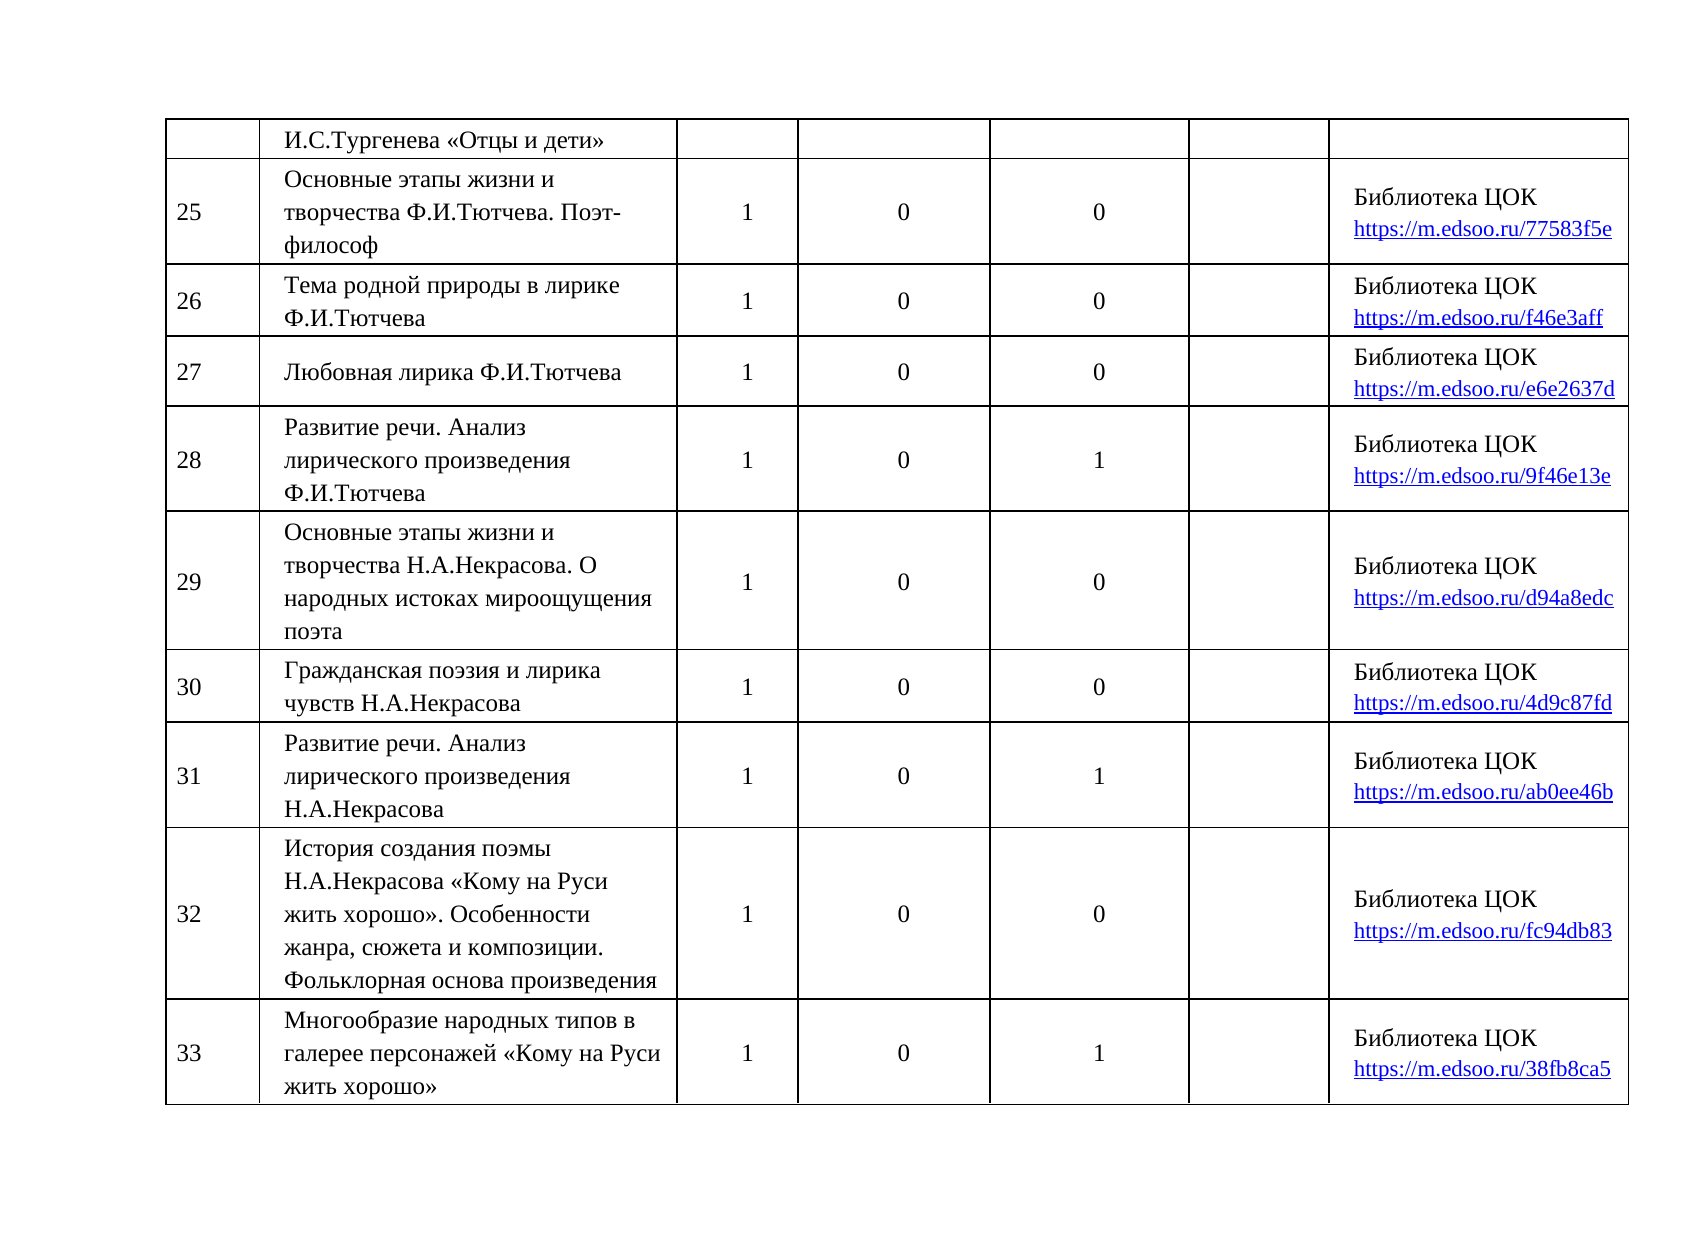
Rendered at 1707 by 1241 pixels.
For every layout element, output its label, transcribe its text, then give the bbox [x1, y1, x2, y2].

table_cell 0 [799, 265, 989, 335]
table_cell 1 [678, 723, 797, 827]
table_cell Библиотека ЦОК https://m.edsoo.ru/d94a8edc [1330, 512, 1628, 649]
table_cell [1190, 120, 1328, 157]
table_cell Развитие речи. Анализ лирического произведения Ф.И.Тютчева [260, 407, 676, 510]
table_cell 0 [799, 828, 989, 998]
table_cell 0 [799, 407, 989, 510]
table_cell Библиотека ЦОК https://m.edsoo.ru/fc94db83 [1330, 828, 1628, 998]
table_cell 1 [678, 828, 797, 998]
table_cell [1190, 337, 1328, 405]
table_cell 0 [991, 265, 1188, 335]
table_cell 0 [991, 159, 1188, 263]
table_cell 26 [167, 265, 259, 335]
table_cell 1 [678, 407, 797, 510]
table_cell Библиотека ЦОК https://m.edsoo.ru/e6e2637d [1330, 337, 1628, 405]
table_cell 0 [991, 512, 1188, 649]
table_cell 33 [167, 1000, 259, 1103]
table_cell Тема родной природы в лирике Ф.И.Тютчева [260, 265, 676, 335]
table_cell 1 [678, 159, 797, 263]
table_cell 1 [678, 337, 797, 405]
table_cell [1190, 512, 1328, 649]
table_cell 0 [799, 512, 989, 649]
table_cell 29 [167, 512, 259, 649]
table_cell 1 [991, 723, 1188, 827]
table_cell 1 [678, 650, 797, 721]
table_cell [1190, 828, 1328, 998]
table_cell 1 [991, 120, 1188, 157]
table_cell Любовная лирика Ф.И.Тютчева [260, 337, 676, 405]
table_cell 0 [991, 337, 1188, 405]
table_cell 1 [991, 1000, 1188, 1103]
table_cell 0 [991, 650, 1188, 721]
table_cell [260, 120, 676, 157]
table_cell 1 [678, 1000, 797, 1103]
table_cell 24 [167, 120, 259, 157]
table_cell 0 [799, 337, 989, 405]
table_cell [1190, 650, 1328, 721]
table_cell 0 [799, 120, 989, 157]
table_cell Библиотека ЦОК https://m.edsoo.ru/38fb8ca5 [1330, 1000, 1628, 1103]
table_cell 1 [678, 120, 797, 157]
table_cell [1190, 407, 1328, 510]
table_cell Основные этапы жизни и творчества Н.А.Некрасова. О народных истоках мироощущения поэта [260, 512, 676, 649]
table_cell Библиотека ЦОК https://m.edsoo.ru/f46e3aff [1330, 265, 1628, 335]
table_cell 0 [799, 159, 989, 263]
table_cell 0 [799, 650, 989, 721]
table_cell [1190, 723, 1328, 827]
table_cell Библиотека ЦОК https://m.edsoo.ru/9f46e13e [1330, 407, 1628, 510]
table_cell Многообразие народных типов в галерее персонажей «Кому на Руси жить хорошо» [260, 1000, 676, 1103]
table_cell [1330, 120, 1628, 157]
table_cell 1 [678, 265, 797, 335]
table_cell Развитие речи. Анализ лирического произведения Н.А.Некрасова [260, 723, 676, 827]
table_cell 0 [799, 1000, 989, 1103]
table_cell 32 [167, 828, 259, 998]
table_cell 0 [799, 723, 989, 827]
table_cell [1190, 265, 1328, 335]
table_cell История создания поэмы Н.А.Некрасова «Кому на Руси жить хорошо». Особенности жанра, сюжета и композиции. Фольклорная основа произведения [260, 828, 676, 998]
table_cell 1 [991, 407, 1188, 510]
table_cell 31 [167, 723, 259, 827]
table_cell Библиотека ЦОК https://m.edsoo.ru/ab0ee46b [1330, 723, 1628, 827]
table_cell [1190, 1000, 1328, 1103]
table_cell Гражданская поэзия и лирика чувств Н.А.Некрасова [260, 650, 676, 721]
table_cell 30 [167, 650, 259, 721]
table_cell Основные этапы жизни и творчества Ф.И.Тютчева. Поэт-философ [260, 159, 676, 263]
table_cell [1190, 159, 1328, 263]
table_cell 28 [167, 407, 259, 510]
table_cell 27 [167, 337, 259, 405]
table_cell 0 [991, 828, 1188, 998]
table_cell Библиотека ЦОК https://m.edsoo.ru/77583f5e [1330, 159, 1628, 263]
table_cell 1 [678, 512, 797, 649]
table_cell Библиотека ЦОК https://m.edsoo.ru/4d9c87fd [1330, 650, 1628, 721]
table_cell 25 [167, 159, 259, 263]
